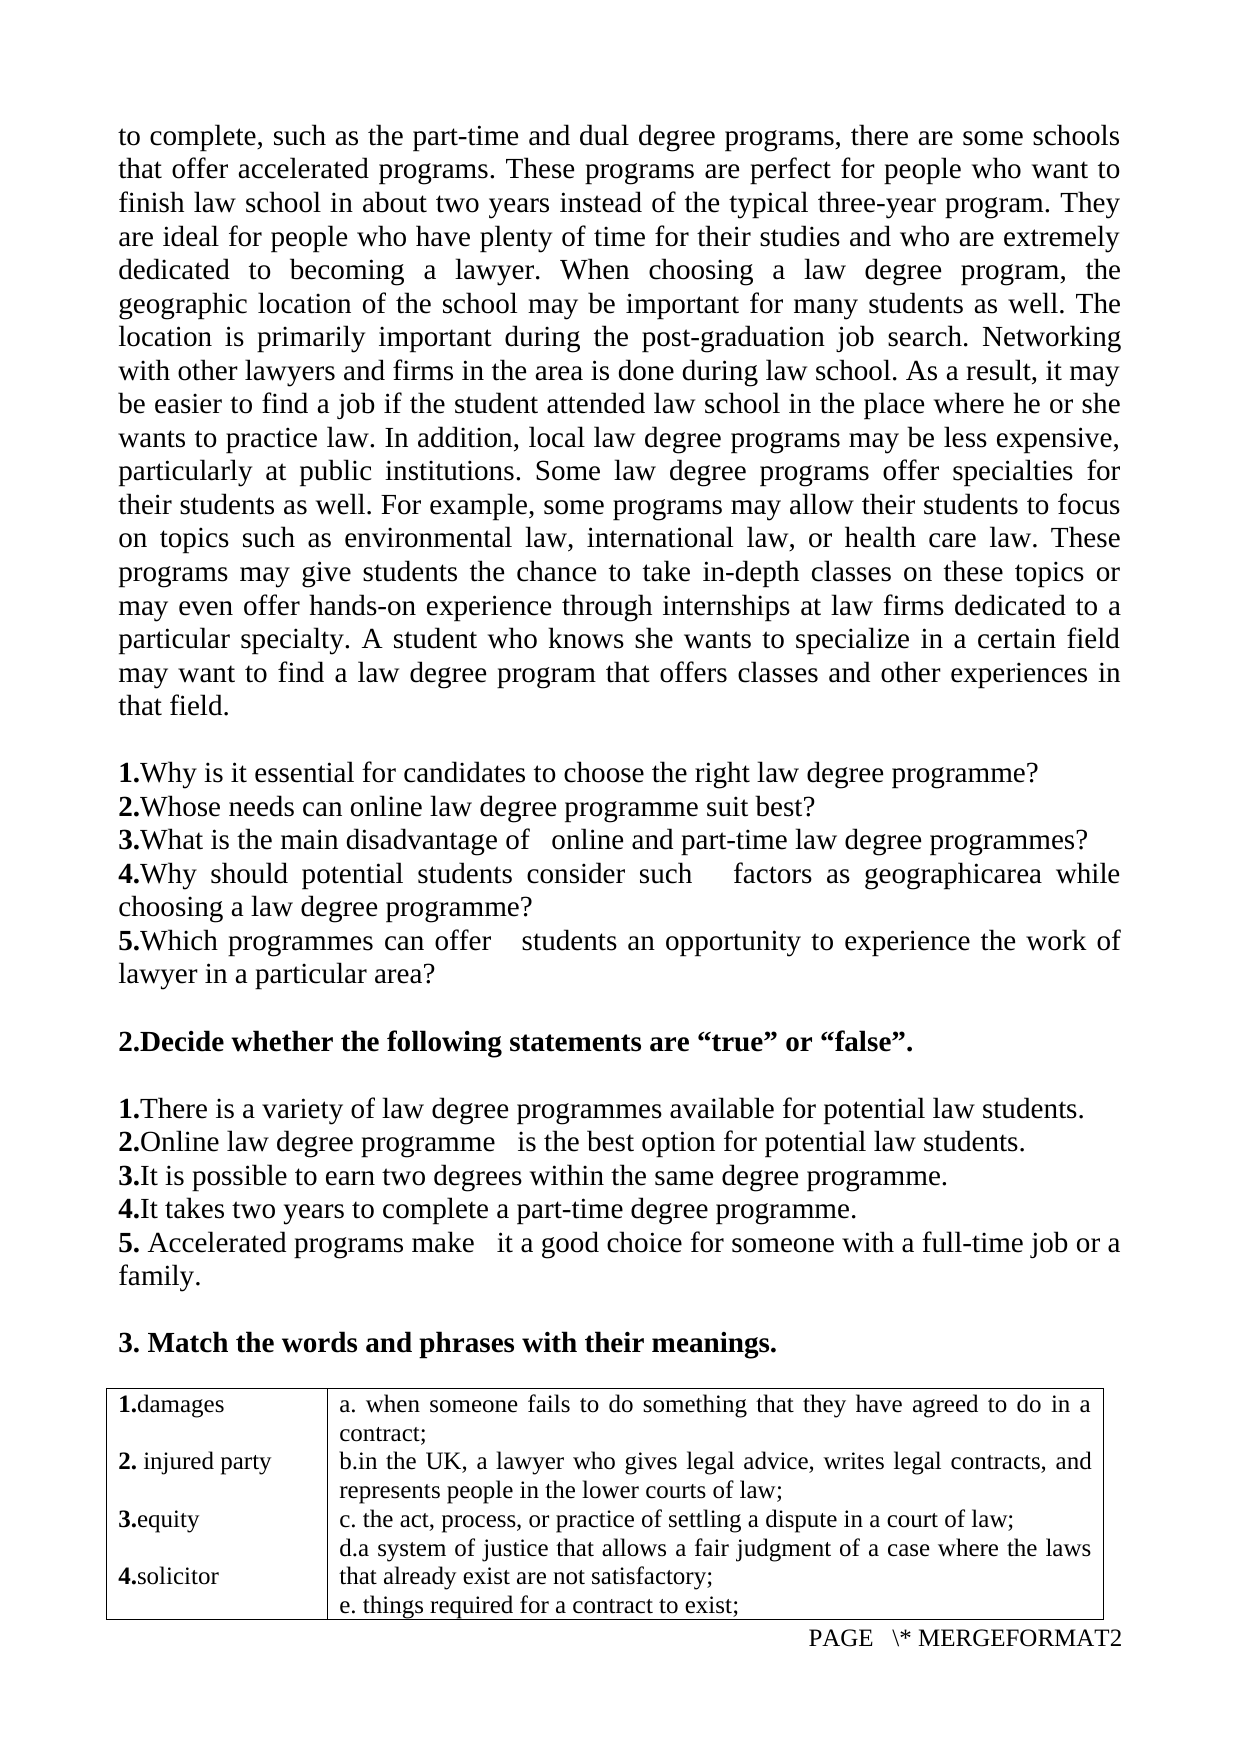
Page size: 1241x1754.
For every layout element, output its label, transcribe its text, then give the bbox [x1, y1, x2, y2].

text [118, 118, 1122, 722]
text 2.Decide whether the following statements are “true” or “false”. [118, 1024, 1122, 1057]
text 3.What is the main disadvantage of online and part-time law degree programmes? [118, 822, 1122, 856]
text 2.Whose needs can online law degree programme suit best? [118, 789, 1122, 822]
text 5. Accelerated programs make it a good choice for someone with a full-time job or a family. [118, 1225, 1122, 1292]
text 4.It takes two years to complete a part-time degree programme. [118, 1191, 1122, 1225]
text 5.Which programmes can offer students an opportunity to experience the work of lawyer in a particular area? [118, 923, 1122, 990]
text 2.Online law degree programme is the best option for potential law students. [118, 1124, 1122, 1158]
text 4.Why should potential students consider such factors as geographicarea while choosing a law degree programme? [118, 856, 1122, 923]
text 1.There is a variety of law degree programmes available for potential law students. [118, 1091, 1122, 1124]
text 3.It is possible to earn two degrees within the same degree programme. [118, 1158, 1122, 1191]
text 3. Match the words and phrases with their meanings. [118, 1326, 1122, 1359]
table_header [328, 1389, 1103, 1619]
text 1.Why is it essential for candidates to choose the right law degree programme? [118, 755, 1122, 789]
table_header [107, 1389, 327, 1619]
